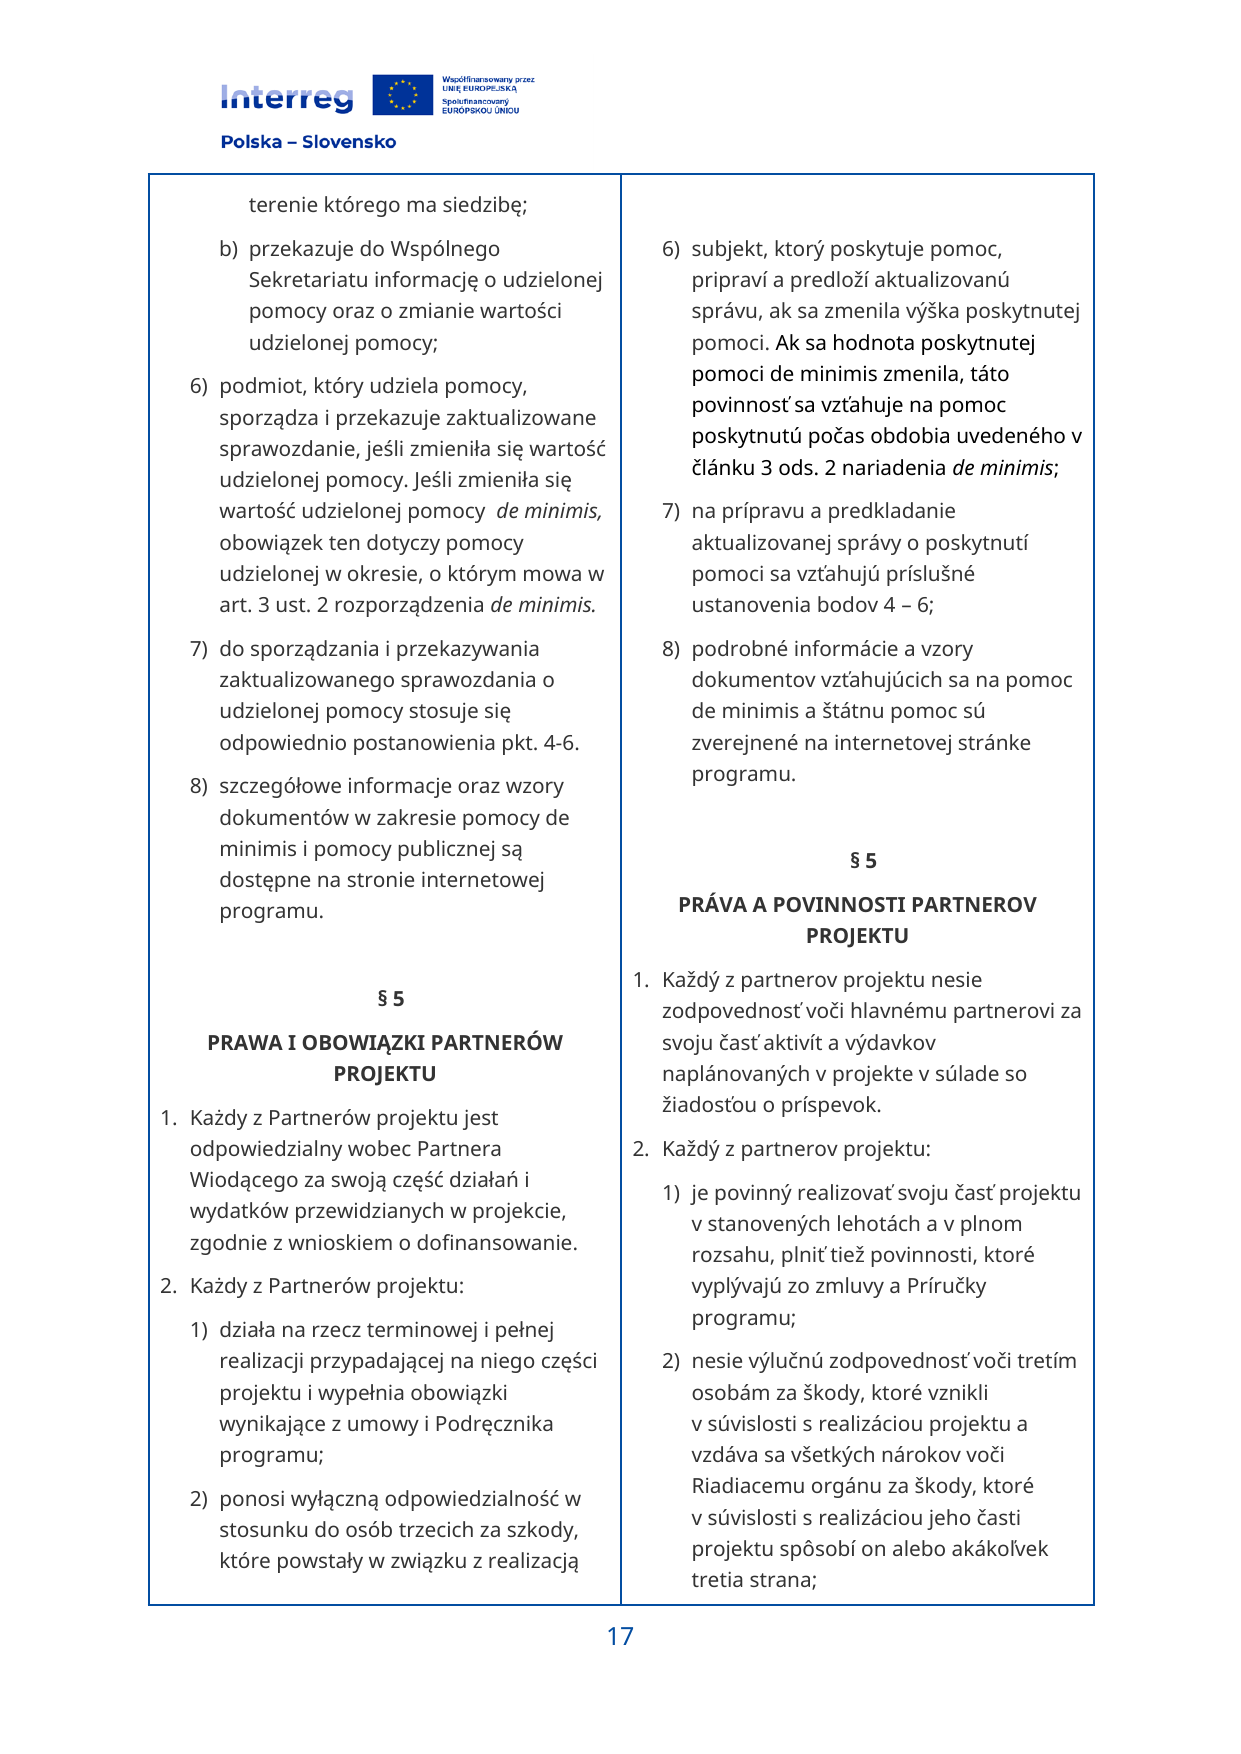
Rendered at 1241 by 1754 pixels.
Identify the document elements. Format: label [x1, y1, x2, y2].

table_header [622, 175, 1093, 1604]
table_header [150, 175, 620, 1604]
picture [201, 54, 594, 173]
